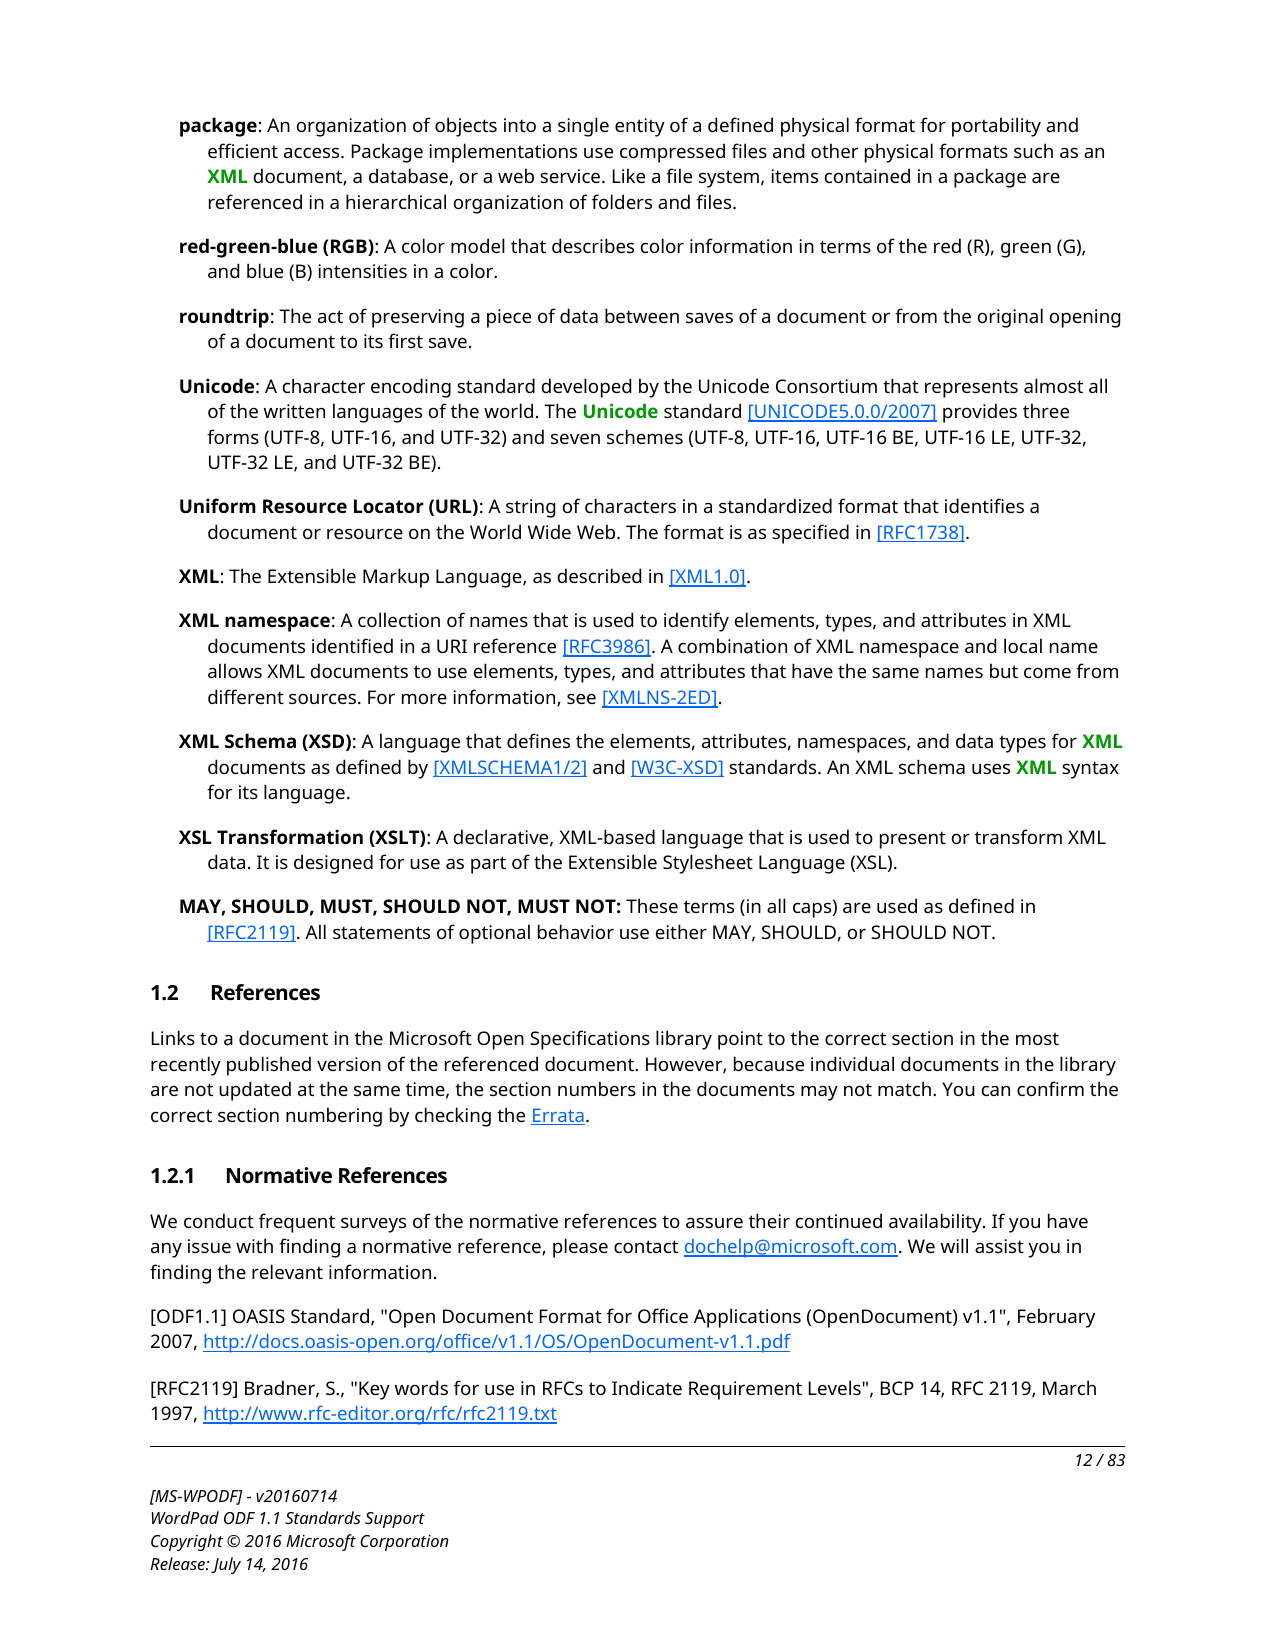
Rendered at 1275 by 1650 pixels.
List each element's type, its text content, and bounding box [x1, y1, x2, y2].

text [RFC2119] Bradner, S., "Key words for use in RFCs to Indicate Requirement Levels", BCP 14, RFC 2119, March 1997, http://www.rfc-editor.org/rfc/rfc2119.txt [150, 1375, 1125, 1426]
subtitle References [150, 978, 1125, 1007]
text Unicode: A character encoding standard developed by the Unicode Consortium that represents almost all of the written languages of the world. The Unicode standard [UNICODE5.0.0/2007] provides three forms (UTF-8, UTF-16, and UTF-32) and seven schemes (UTF-8, UTF-16, UTF-16 BE, UTF-16 LE, UTF-32, UTF-32 LE, and UTF-32 BE). [178, 373, 1125, 475]
text roundtrip: The act of preserving a piece of data between saves of a document or from the original opening of a document to its first save. [178, 303, 1125, 354]
text [ODF1.1] OASIS Standard, "Open Document Format for Office Applications (OpenDocument) v1.1", February 2007, http://docs.oasis-open.org/office/v1.1/OS/OpenDocument-v1.1.pdf [150, 1303, 1125, 1354]
text XSL Transformation (XSLT): A declarative, XML-based language that is used to present or transform XML data. It is designed for use as part of the Extensible Stylesheet Language (XSL). [178, 824, 1125, 875]
text XML namespace: A collection of names that is used to identify elements, types, and attributes in XML documents identified in a URI reference [RFC3986]. A combination of XML namespace and local name allows XML documents to use elements, types, and attributes that have the same names but come from different sources. For more information, see [XMLNS-2ED]. [178, 608, 1125, 710]
text Uniform Resource Locator (URL): A string of characters in a standardized format that identifies a document or resource on the World Wide Web. The format is as specified in [RFC1738]. [178, 494, 1125, 545]
text MAY, SHOULD, MUST, SHOULD NOT, MUST NOT: These terms (in all caps) are used as defined in [RFC2119]. All statements of optional behavior use either MAY, SHOULD, or SHOULD NOT. [178, 894, 1125, 945]
text XML: The Extensible Markup Language, as described in [XML1.0]. [178, 563, 1125, 589]
subtitle Normative References [150, 1161, 1125, 1189]
text red-green-blue (RGB): A color model that describes color information in terms of the red (R), green (G), and blue (B) intensities in a color. [178, 233, 1125, 284]
text XML Schema (XSD): A language that defines the elements, attributes, namespaces, and data types for XML documents as defined by [XMLSCHEMA1/2] and [W3C-XSD] standards. An XML schema uses XML syntax for its language. [178, 729, 1125, 805]
text We conduct frequent surveys of the normative references to assure their continued availability. If you have any issue with finding a normative reference, please contact dochelp@microsoft.com. We will assist you in finding the relevant information. [150, 1208, 1125, 1284]
text Links to a document in the Microsoft Open Specifications library point to the correct section in the most recently published version of the referenced document. However, because individual documents in the library are not updated at the same time, the section numbers in the documents may not match. You can confirm the correct section numbering by checking the Errata. [150, 1025, 1125, 1127]
text package: An organization of objects into a single entity of a defined physical format for portability and efficient access. Package implementations use compressed files and other physical formats such as an XML document, a database, or a web service. Like a file system, items contained in a package are referenced in a hierarchical organization of folders and files. [178, 112, 1125, 214]
